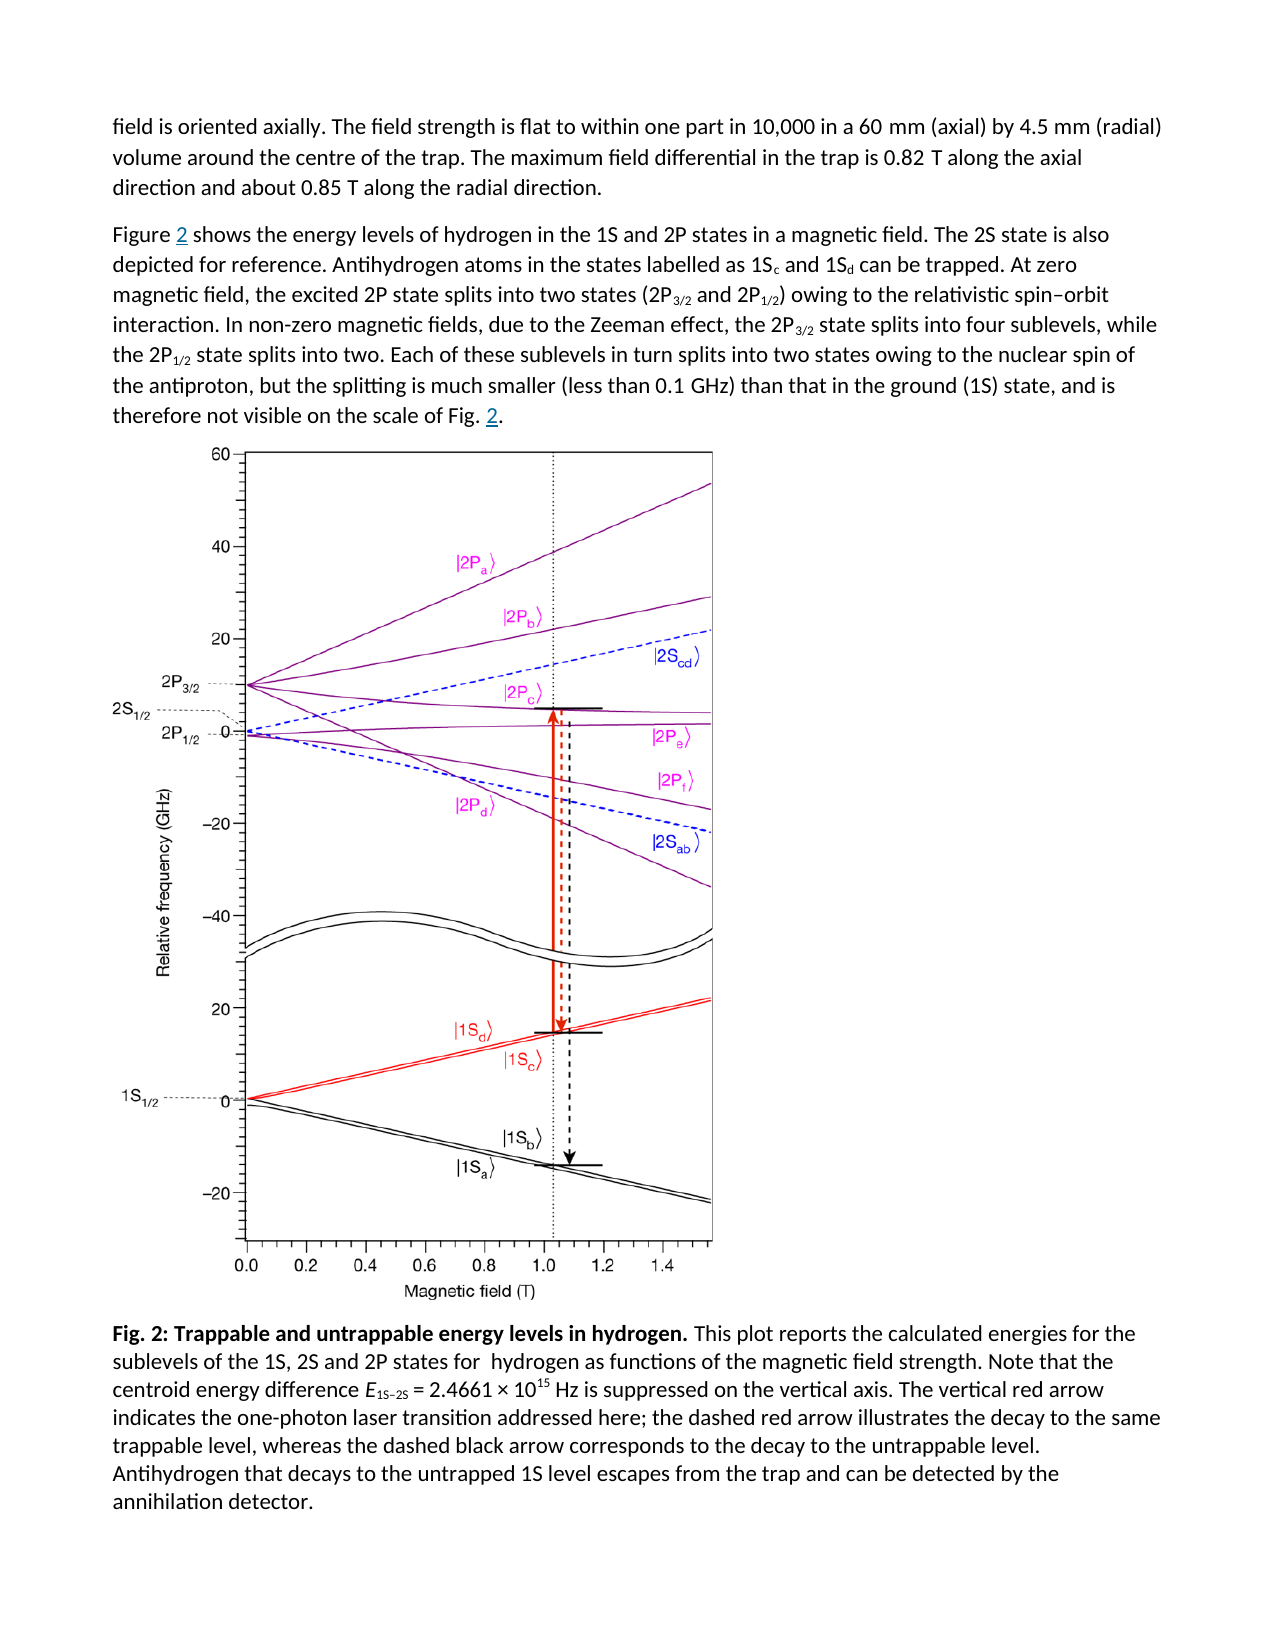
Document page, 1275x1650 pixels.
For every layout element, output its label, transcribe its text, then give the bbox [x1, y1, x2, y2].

picture [112, 447, 713, 1300]
text Figure 2 shows the energy levels of hydrogen in the 1S and 2P states in a magnetic field. The 2S state is also depicted for reference. Antihydrogen atoms in the states labelled as 1Sc and 1Sd can be trapped. At zero magnetic field, the excited 2P state splits into two states (2P3/2 and 2P1/2) owing to the relativistic spin–orbit interaction. In non-zero magnetic fields, due to the Zeeman effect, the 2P3/2 state splits into four sublevels, while the 2P1/2 state splits into two. Each of these sublevels in turn splits into two states owing to the nuclear spin of the antiproton, but the splitting is much smaller (less than 0.1 GHz) than that in the ground (1S) state, and is therefore not visible on the scale of Fig. 2. [112, 220, 1162, 429]
text Fig. 2: Trappable and untrappable energy levels in hydrogen. This plot reports the calculated energies for the sublevels of the 1S, 2S and 2P states for hydrogen as functions of the magnetic field strength. Note that the centroid energy difference E1S–2S = 2.4661 × 1015 Hz is suppressed on the vertical axis. The vertical red arrow indicates the one-photon laser transition addressed here; the dashed red arrow illustrates the decay to the same trappable level, whereas the dashed black arrow corresponds to the decay to the untrappable level. Antihydrogen that decays to the untrapped 1S level escapes from the trap and can be detected by the annihilation detector. [112, 1319, 1162, 1515]
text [112, 112, 1162, 201]
